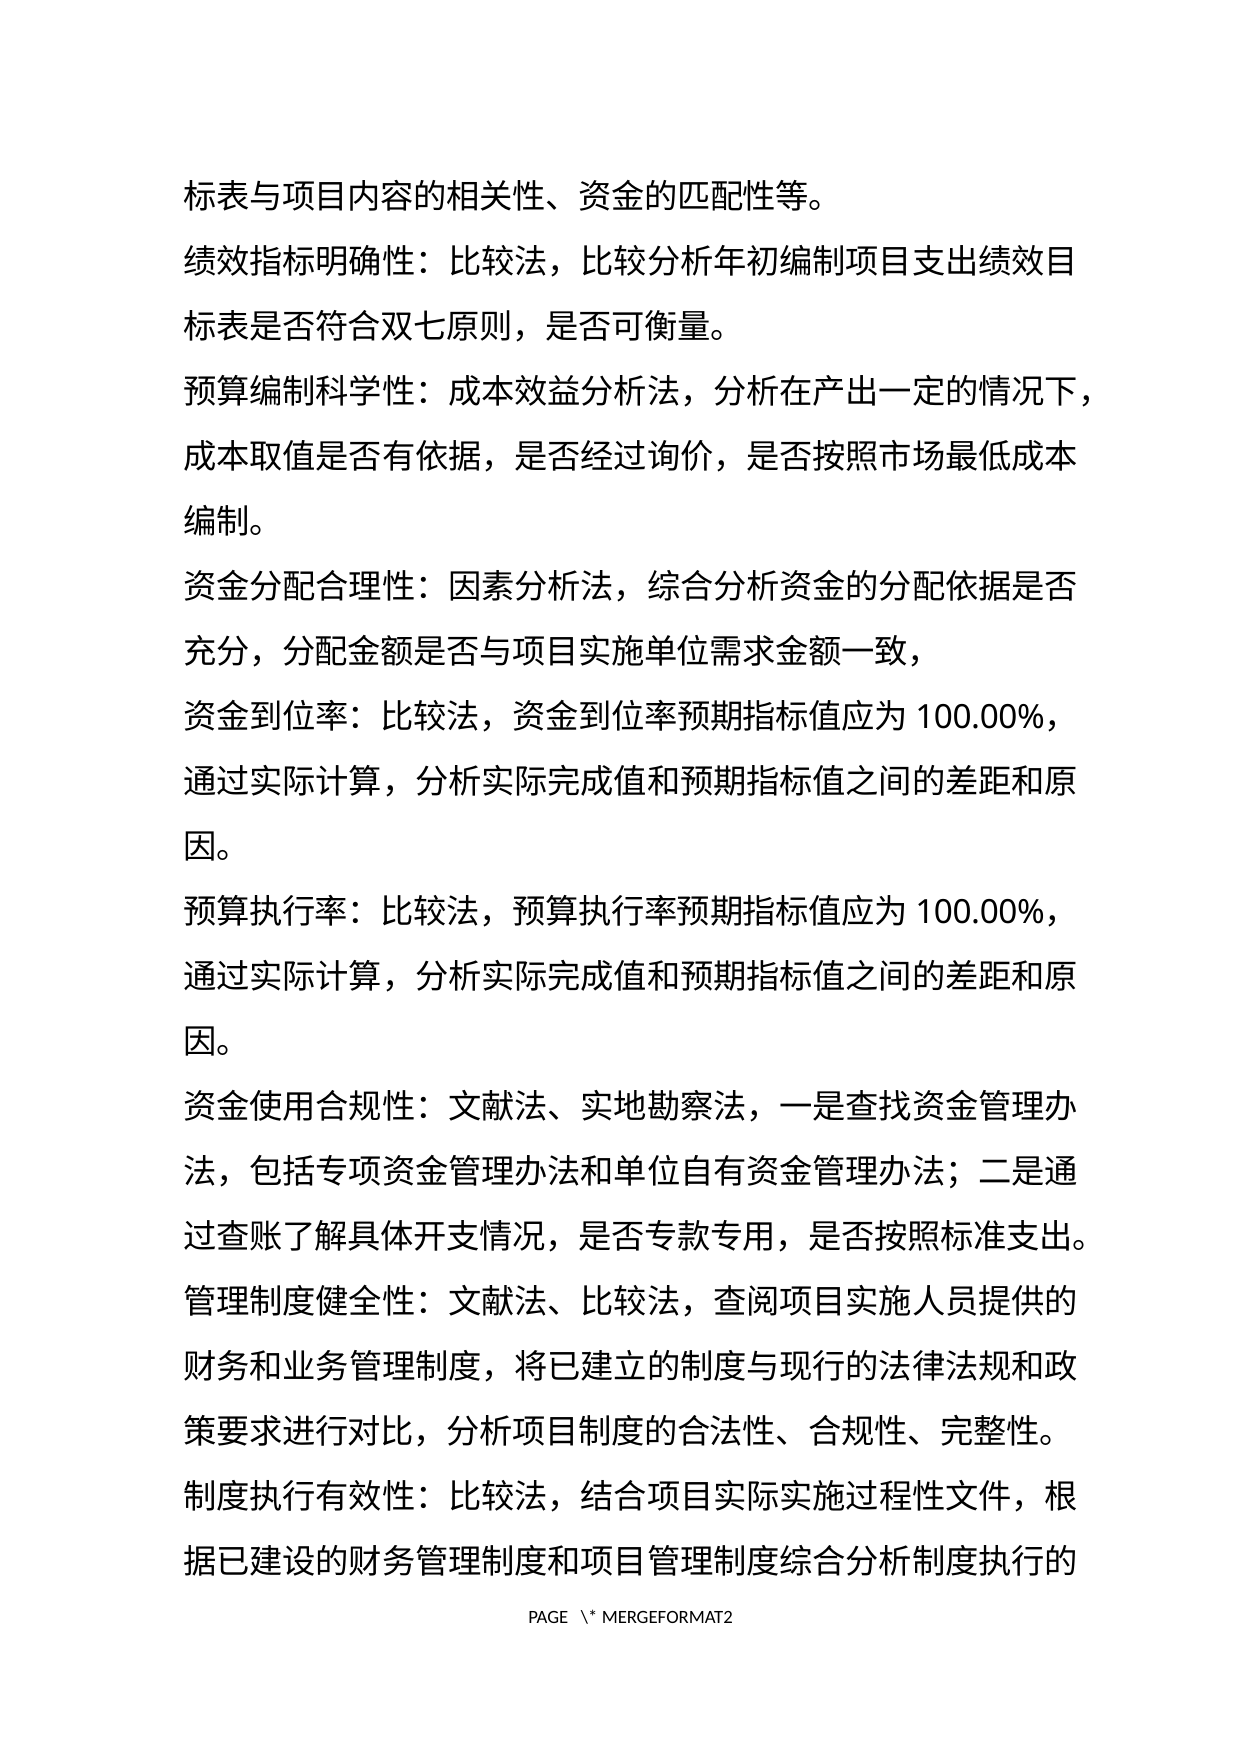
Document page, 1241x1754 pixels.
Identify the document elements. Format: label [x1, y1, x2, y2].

text [183, 162, 1078, 1592]
